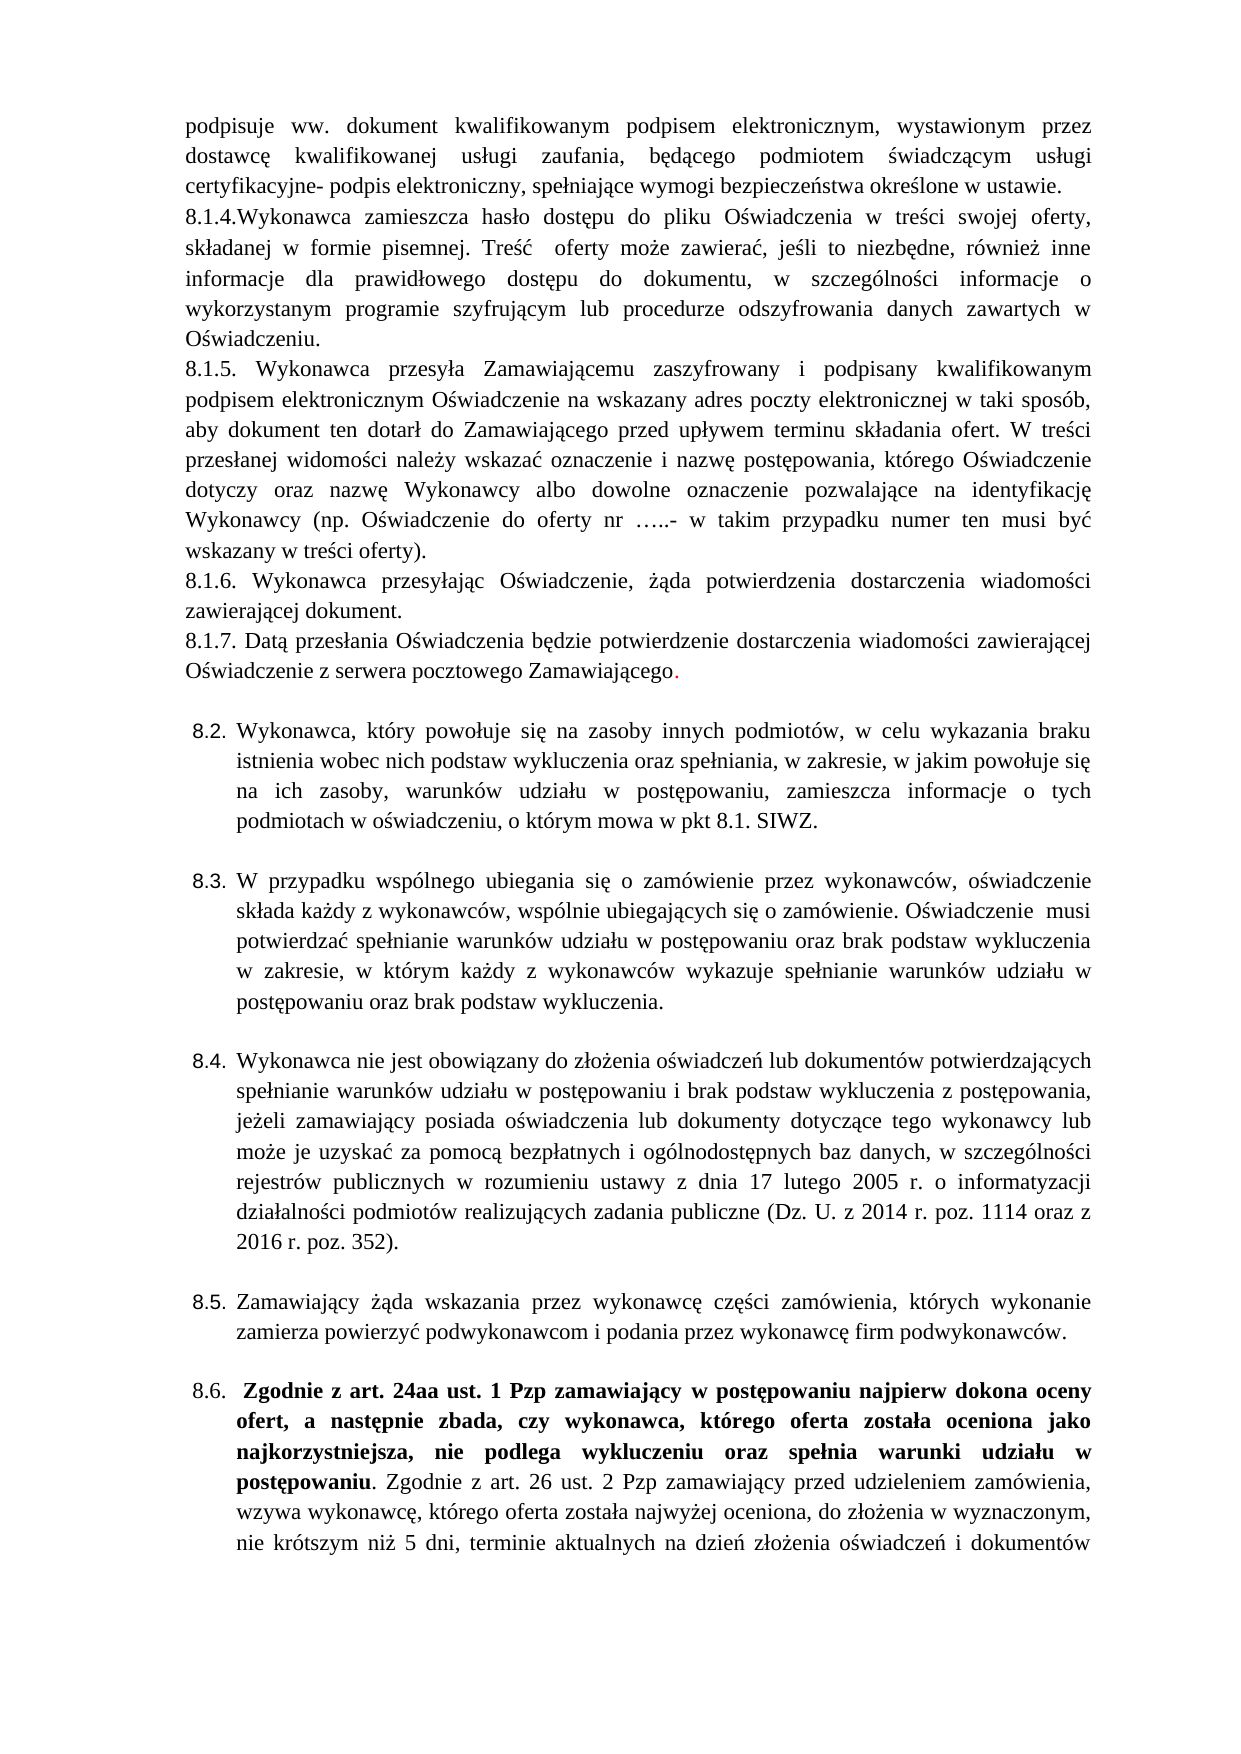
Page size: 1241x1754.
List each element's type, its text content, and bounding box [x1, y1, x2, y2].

list 8.1.7. Datą przesłania Oświadczenia będzie potwierdzenie dostarczenia wiadomości zawierającej Oświadczenie z serwera pocztowego Zamawiającego. [185, 627, 1093, 684]
list Wykonawca nie jest obowiązany do złożenia oświadczeń lub dokumentów potwierdzających spełnianie warunków udziału w postępowaniu i brak podstaw wykluczenia z postępowania, jeżeli zamawiający posiada oświadczenia lub dokumenty dotyczące tego wykonawcy lub może je uzyskać za pomocą bezpłatnych i ogólnodostępnych baz danych, w szczególności rejestrów publicznych w rozumieniu ustawy z dnia 17 lutego 2005 r. o informatyzacji działalności podmiotów realizujących zadania publiczne (Dz. U. z 2014 r. poz. 1114 oraz z 2016 r. poz. 352). [192, 1047, 1093, 1255]
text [192, 1377, 1093, 1556]
list 8.1.6. Wykonawca przesyłając Oświadczenie, żąda potwierdzenia dostarczenia wiadomości zawierającej dokument. [185, 567, 1093, 623]
list Zamawiający żąda wskazania przez wykonawcę części zamówienia, których wykonanie zamierza powierzyć podwykonawcom i podania przez wykonawcę firm podwykonawców. [192, 1288, 1093, 1344]
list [185, 112, 1093, 199]
list W przypadku wspólnego ubiegania się o zamówienie przez wykonawców, oświadczenie składa każdy z wykonawców, wspólnie ubiegających się o zamówienie. Oświadczenie musi potwierdzać spełnianie warunków udziału w postępowaniu oraz brak podstaw wykluczenia w zakresie, w którym każdy z wykonawców wykazuje spełnianie warunków udziału w postępowaniu oraz brak podstaw wykluczenia. [192, 867, 1093, 1014]
list 8.1.4.Wykonawca zamieszcza hasło dostępu do pliku Oświadczenia w treści swojej oferty, składanej w formie pisemnej. Treść oferty może zawierać, jeśli to niezbędne, również inne informacje dla prawidłowego dostępu do dokumentu, w szczególności informacje o wykorzystanym programie szyfrującym lub procedurze odszyfrowania danych zawartych w Oświadczeniu. [185, 203, 1093, 352]
list Wykonawca, który powołuje się na zasoby innych podmiotów, w celu wykazania braku istnienia wobec nich podstaw wykluczenia oraz spełniania, w zakresie, w jakim powołuje się na ich zasoby, warunków udziału w postępowaniu, zamieszcza informacje o tych podmiotach w oświadczeniu, o którym mowa w pkt 8.1. SIWZ. [192, 717, 1093, 834]
list 8.1.5. Wykonawca przesyła Zamawiającemu zaszyfrowany i podpisany kwalifikowanym podpisem elektronicznym Oświadczenie na wskazany adres poczty elektronicznej w taki sposób, aby dokument ten dotarł do Zamawiającego przed upływem terminu składania ofert. W treści przesłanej widomości należy wskazać oznaczenie i nazwę postępowania, którego Oświadczenie dotyczy oraz nazwę Wykonawcy albo dowolne oznaczenie pozwalające na identyfikację Wykonawcy (np. Oświadczenie do oferty nr …..- w takim przypadku numer ten musi być wskazany w treści oferty). [185, 355, 1093, 563]
